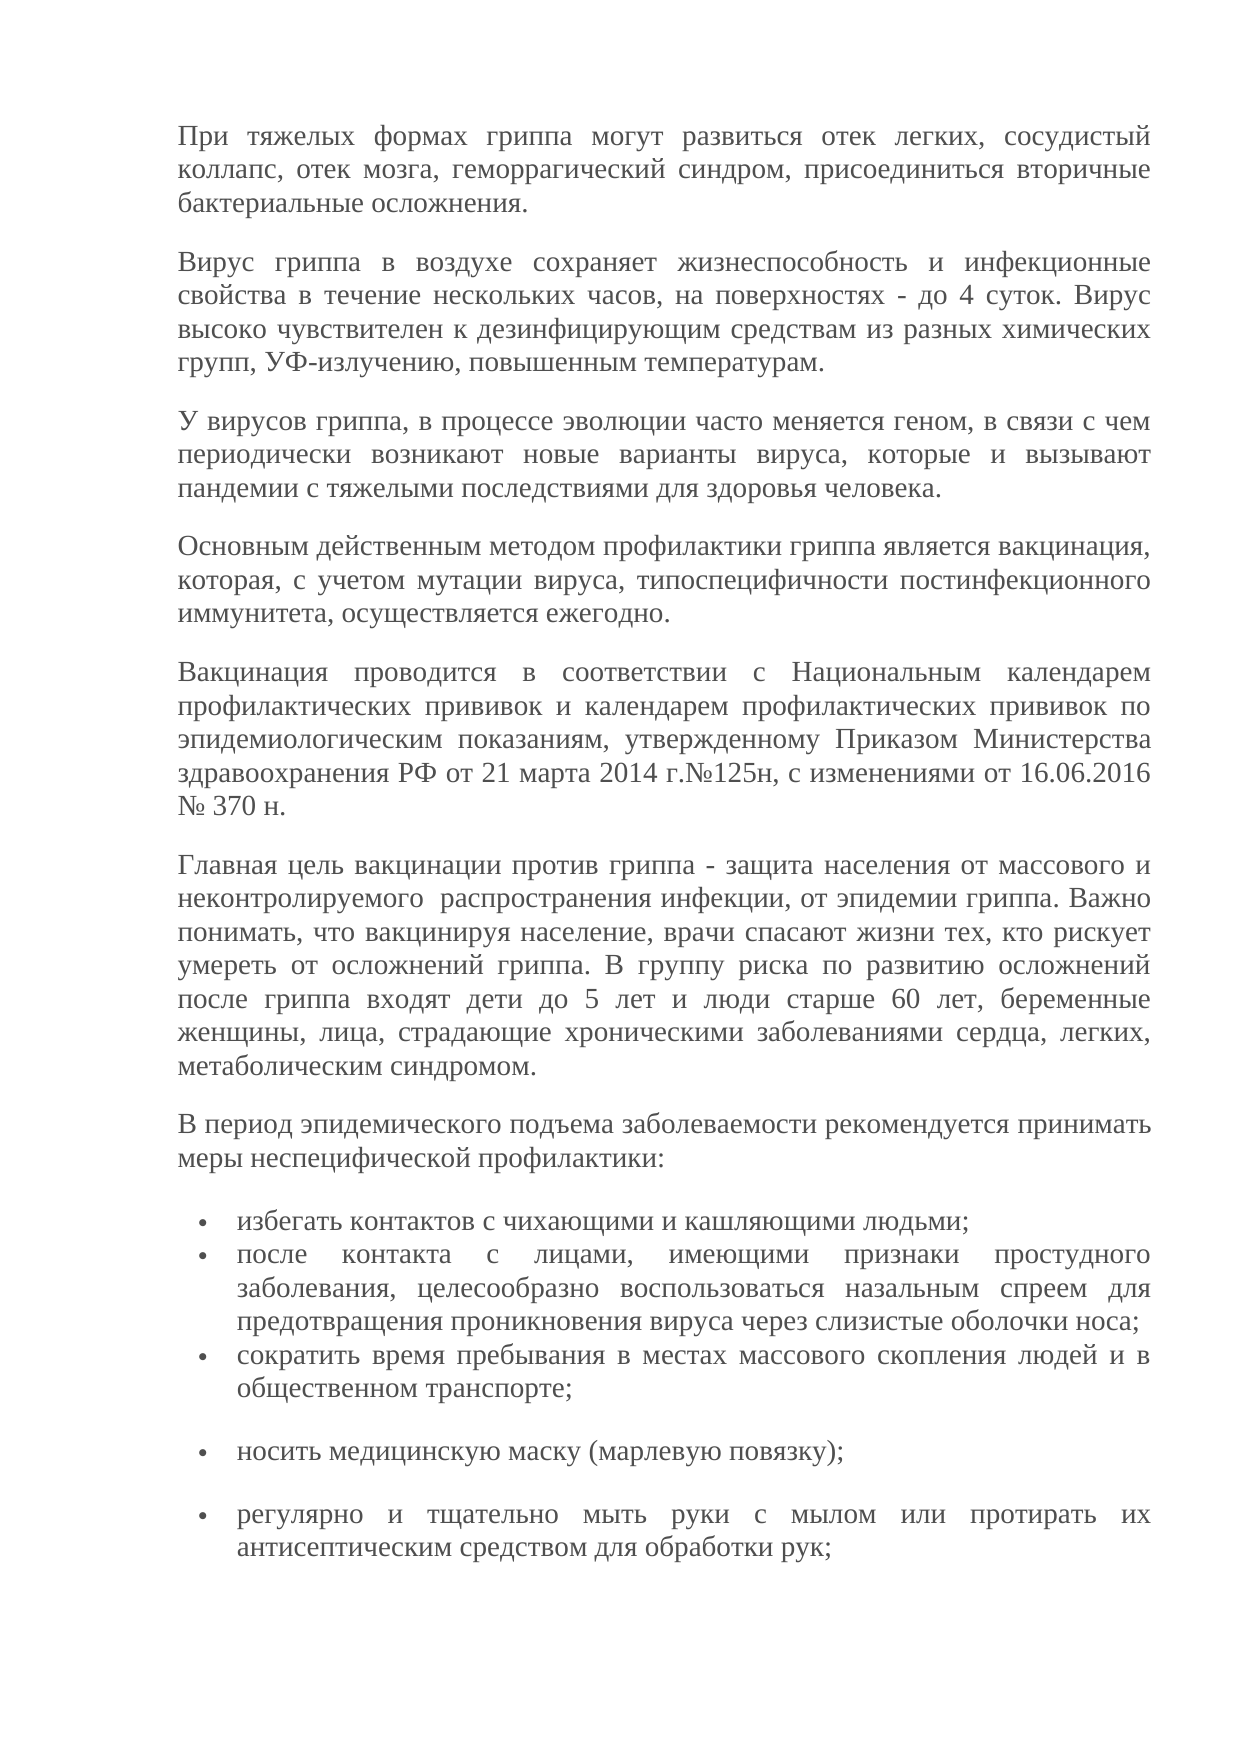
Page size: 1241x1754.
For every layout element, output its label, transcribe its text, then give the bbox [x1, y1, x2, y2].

list регулярно и тщательно мыть руки с мылом или протирать их антисептическим средством для обработки рук; [199, 1496, 1152, 1563]
list после контакта с лицами, имеющими признаки простудного заболевания, целесообразно воспользоваться назальным спреем для предотвращения проникновения вируса через слизистые оболочки носа; [199, 1236, 1152, 1337]
text В период эпидемического подъема заболеваемости рекомендуется принимать меры неспецифической профилактики: [177, 1107, 1152, 1174]
list сократить время пребывания в местах массового скопления людей и в общественном транспорте; [199, 1337, 1152, 1404]
text У вирусов гриппа, в процессе эволюции часто меняется геном, в связи с чем периодически возникают новые варианты вируса, которые и вызывают пандемии с тяжелыми последствиями для здоровья человека. [177, 403, 1152, 503]
text Главная цель вакцинации против гриппа - защита населения от массового и неконтролируемого распространения инфекции, от эпидемии гриппа. Важно понимать, что вакцинируя население, врачи спасают жизни тех, кто рискует умереть от осложнений гриппа. В группу риска по развитию осложнений после гриппа входят дети до 5 лет и люди старше 60 лет, беременные женщины, лица, страдающие хроническими заболеваниями сердца, легких, метаболическим синдромом. [177, 847, 1152, 1082]
text Вирус гриппа в воздухе сохраняет жизнеспособность и инфекционные свойства в течение нескольких часов, на поверхностях - до 4 суток. Вирус высоко чувствителен к дезинфицирующим средствам из разных химических групп, УФ-излучению, повышенным температурам. [177, 244, 1152, 378]
text При тяжелых формах гриппа могут развиться отек легких, сосудистый коллапс, отек мозга, геморрагический синдром, присоединиться вторичные бактериальные осложнения. [177, 118, 1152, 219]
list носить медицинскую маску (марлевую повязку); [199, 1433, 1152, 1467]
text Основным действенным методом профилактики гриппа является вакцинация, которая, с учетом мутации вируса, типоспецифичности постинфекционного иммунитета, осуществляется ежегодно. [177, 528, 1152, 629]
list избегать контактов с чихающими и кашляющими людьми; [199, 1203, 1152, 1236]
text Вакцинация проводится в соответствии с Национальным календарем профилактических прививок и календарем профилактических прививок по эпидемиологическим показаниям, утвержденному Приказом Министерства здравоохранения РФ от 21 марта 2014 г.№125н, с изменениями от 16.06.2016 № 370 н. [177, 654, 1152, 822]
